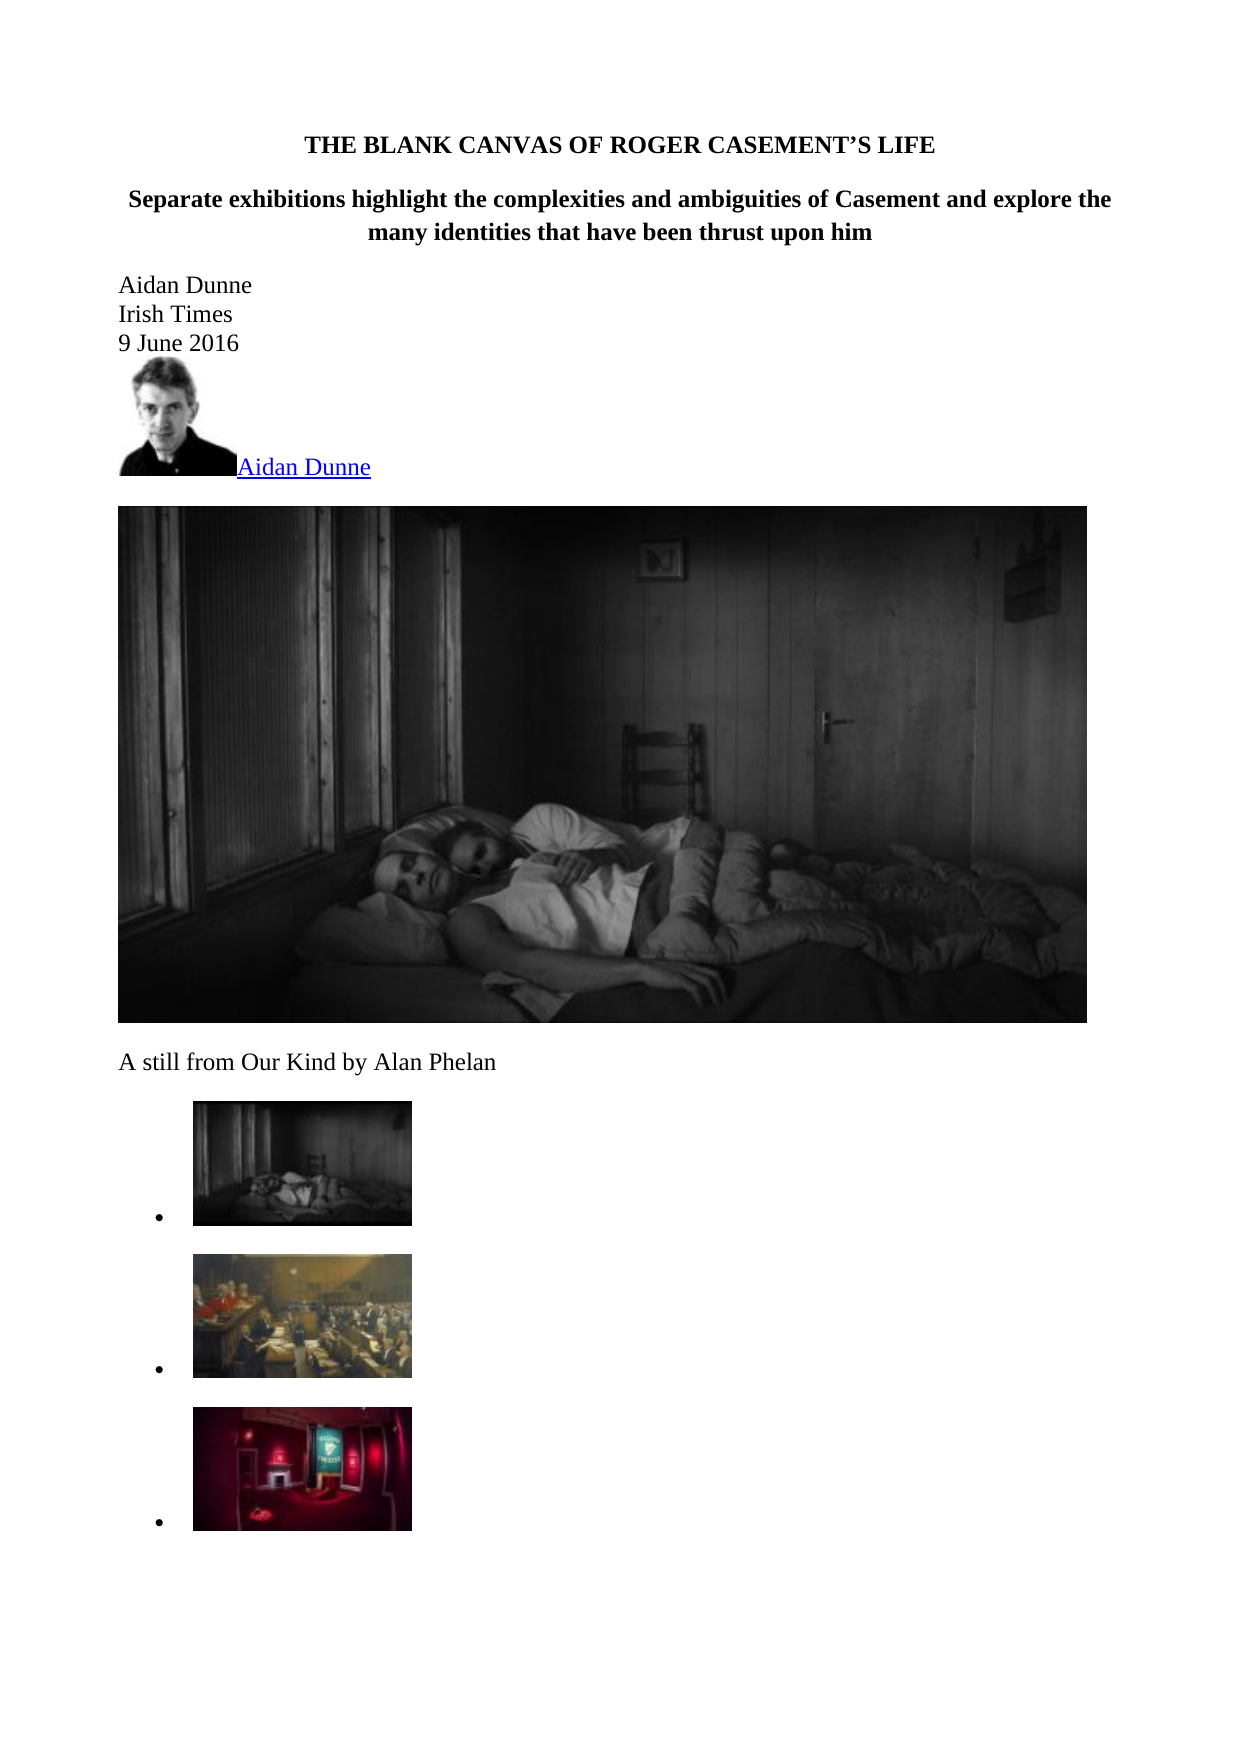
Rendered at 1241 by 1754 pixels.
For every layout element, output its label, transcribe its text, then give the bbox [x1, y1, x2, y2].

picture [193, 1407, 412, 1531]
text THE BLANK CANVAS OF ROGER CASEMENT’S LIFE [118, 130, 1122, 159]
text Aidan Dunne [118, 357, 1122, 481]
text Separate exhibitions highlight the complexities and ambiguities of Casement and explore the many identities that have been thrust upon him [118, 184, 1122, 246]
picture [118, 356, 237, 476]
text Irish Times [118, 299, 1122, 328]
picture [193, 1254, 412, 1378]
text 9 June 2016 [118, 328, 1122, 357]
text Aidan Dunne [118, 271, 1122, 299]
text A still from Our Kind by Alan Phelan [118, 1047, 1122, 1076]
picture [118, 506, 1087, 1023]
picture [193, 1101, 412, 1226]
